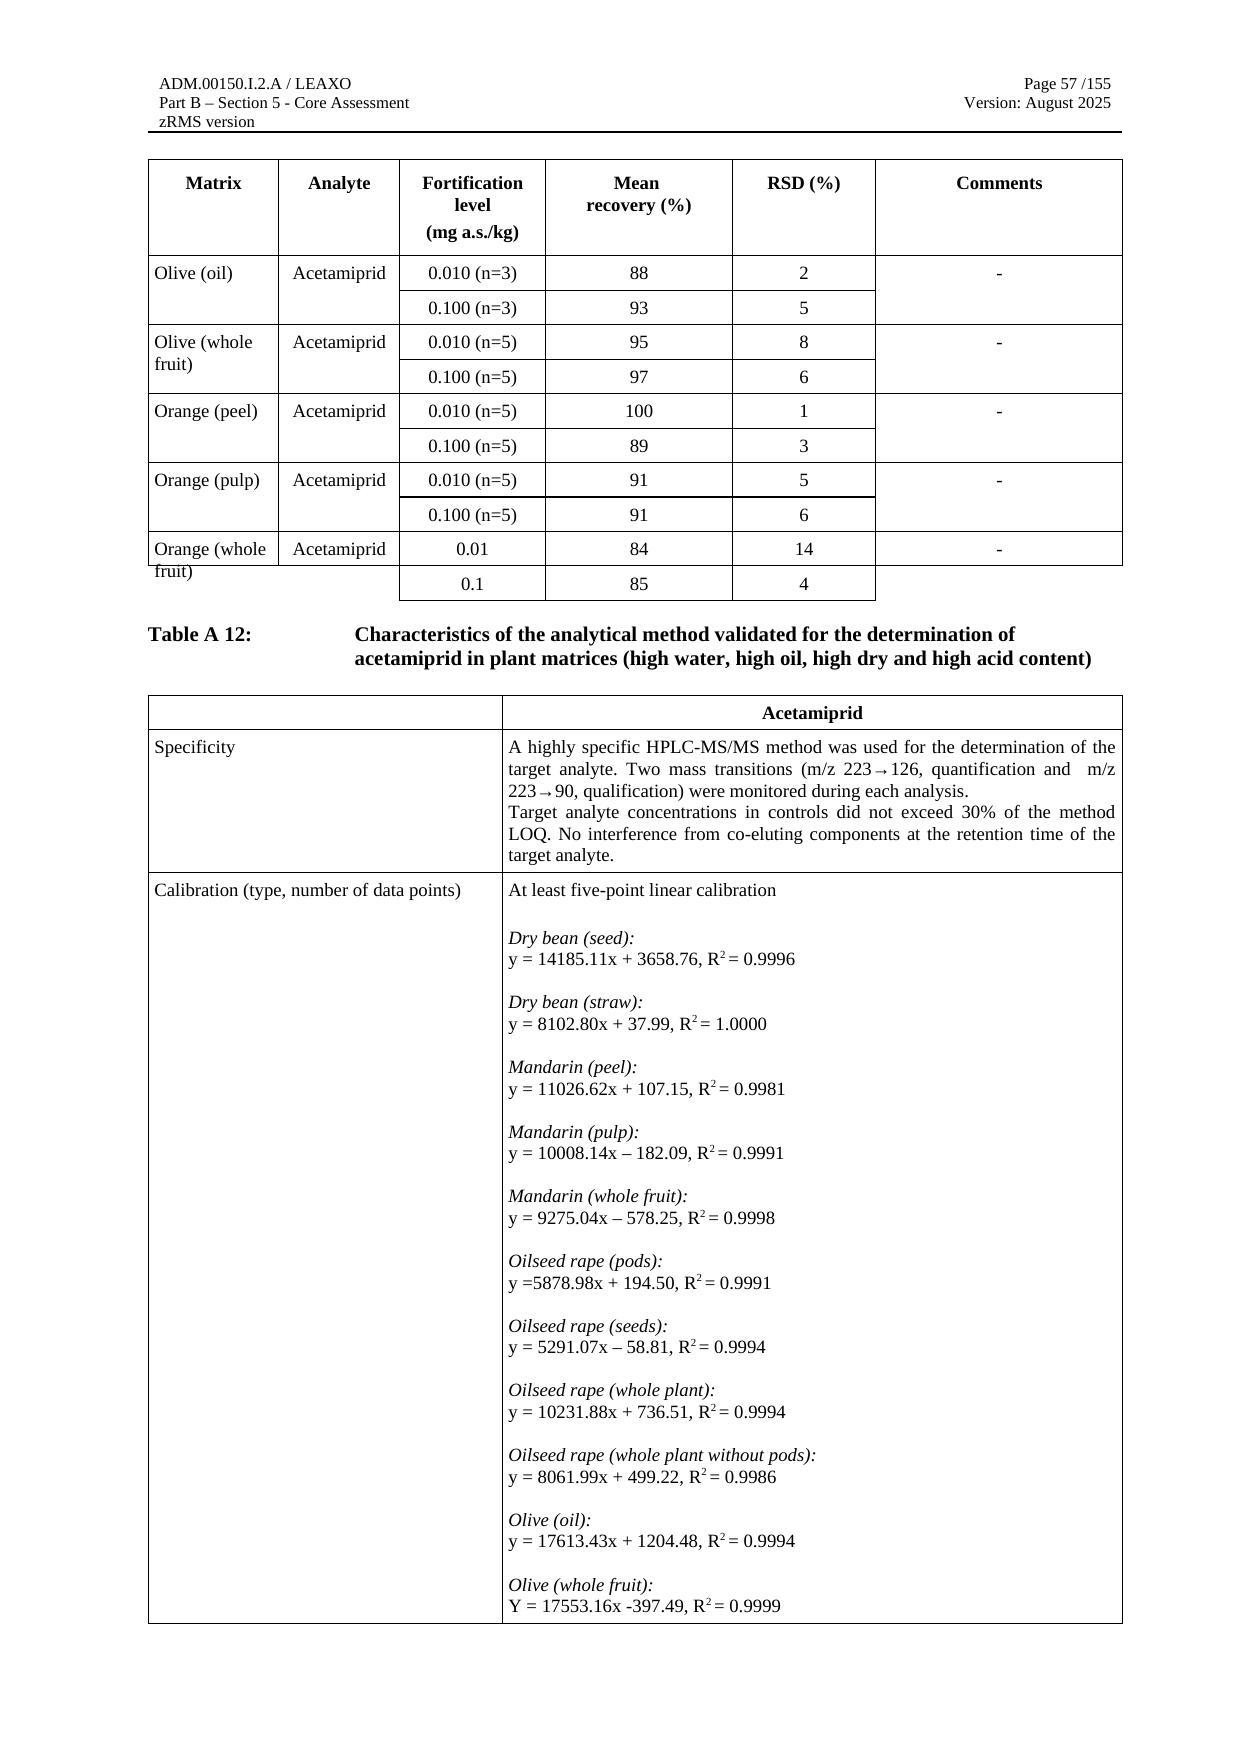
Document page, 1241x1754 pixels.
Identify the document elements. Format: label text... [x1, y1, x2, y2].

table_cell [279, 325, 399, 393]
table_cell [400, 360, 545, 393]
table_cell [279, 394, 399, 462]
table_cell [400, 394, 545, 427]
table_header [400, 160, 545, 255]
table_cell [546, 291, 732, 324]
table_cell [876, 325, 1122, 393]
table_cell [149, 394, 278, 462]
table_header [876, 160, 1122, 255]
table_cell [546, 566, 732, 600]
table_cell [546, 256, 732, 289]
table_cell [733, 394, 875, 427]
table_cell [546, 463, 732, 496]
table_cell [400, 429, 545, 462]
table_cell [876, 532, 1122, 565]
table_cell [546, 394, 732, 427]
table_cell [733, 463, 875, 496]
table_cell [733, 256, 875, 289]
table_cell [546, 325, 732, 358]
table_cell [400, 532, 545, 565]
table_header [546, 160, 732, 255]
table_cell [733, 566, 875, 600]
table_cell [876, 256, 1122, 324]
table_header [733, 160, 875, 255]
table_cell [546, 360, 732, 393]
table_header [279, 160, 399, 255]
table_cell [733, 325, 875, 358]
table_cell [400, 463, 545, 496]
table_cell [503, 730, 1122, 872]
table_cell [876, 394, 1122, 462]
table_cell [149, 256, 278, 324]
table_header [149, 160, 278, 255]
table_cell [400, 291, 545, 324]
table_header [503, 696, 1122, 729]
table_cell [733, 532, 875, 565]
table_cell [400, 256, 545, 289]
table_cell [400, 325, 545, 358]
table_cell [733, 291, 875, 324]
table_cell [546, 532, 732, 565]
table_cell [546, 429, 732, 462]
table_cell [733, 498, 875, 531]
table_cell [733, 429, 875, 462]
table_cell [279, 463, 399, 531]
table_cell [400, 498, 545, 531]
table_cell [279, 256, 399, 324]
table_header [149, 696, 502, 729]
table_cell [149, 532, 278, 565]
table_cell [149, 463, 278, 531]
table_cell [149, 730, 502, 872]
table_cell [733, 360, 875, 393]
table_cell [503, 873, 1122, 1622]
text Table A 12: Characteristics of the analytical method validated for the determination of acetamiprid in plant matrices (high water, high oil, high dry and high acid content) [148, 622, 1122, 670]
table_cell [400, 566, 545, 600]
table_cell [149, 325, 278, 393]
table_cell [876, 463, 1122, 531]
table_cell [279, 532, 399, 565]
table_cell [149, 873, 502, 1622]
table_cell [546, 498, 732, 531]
